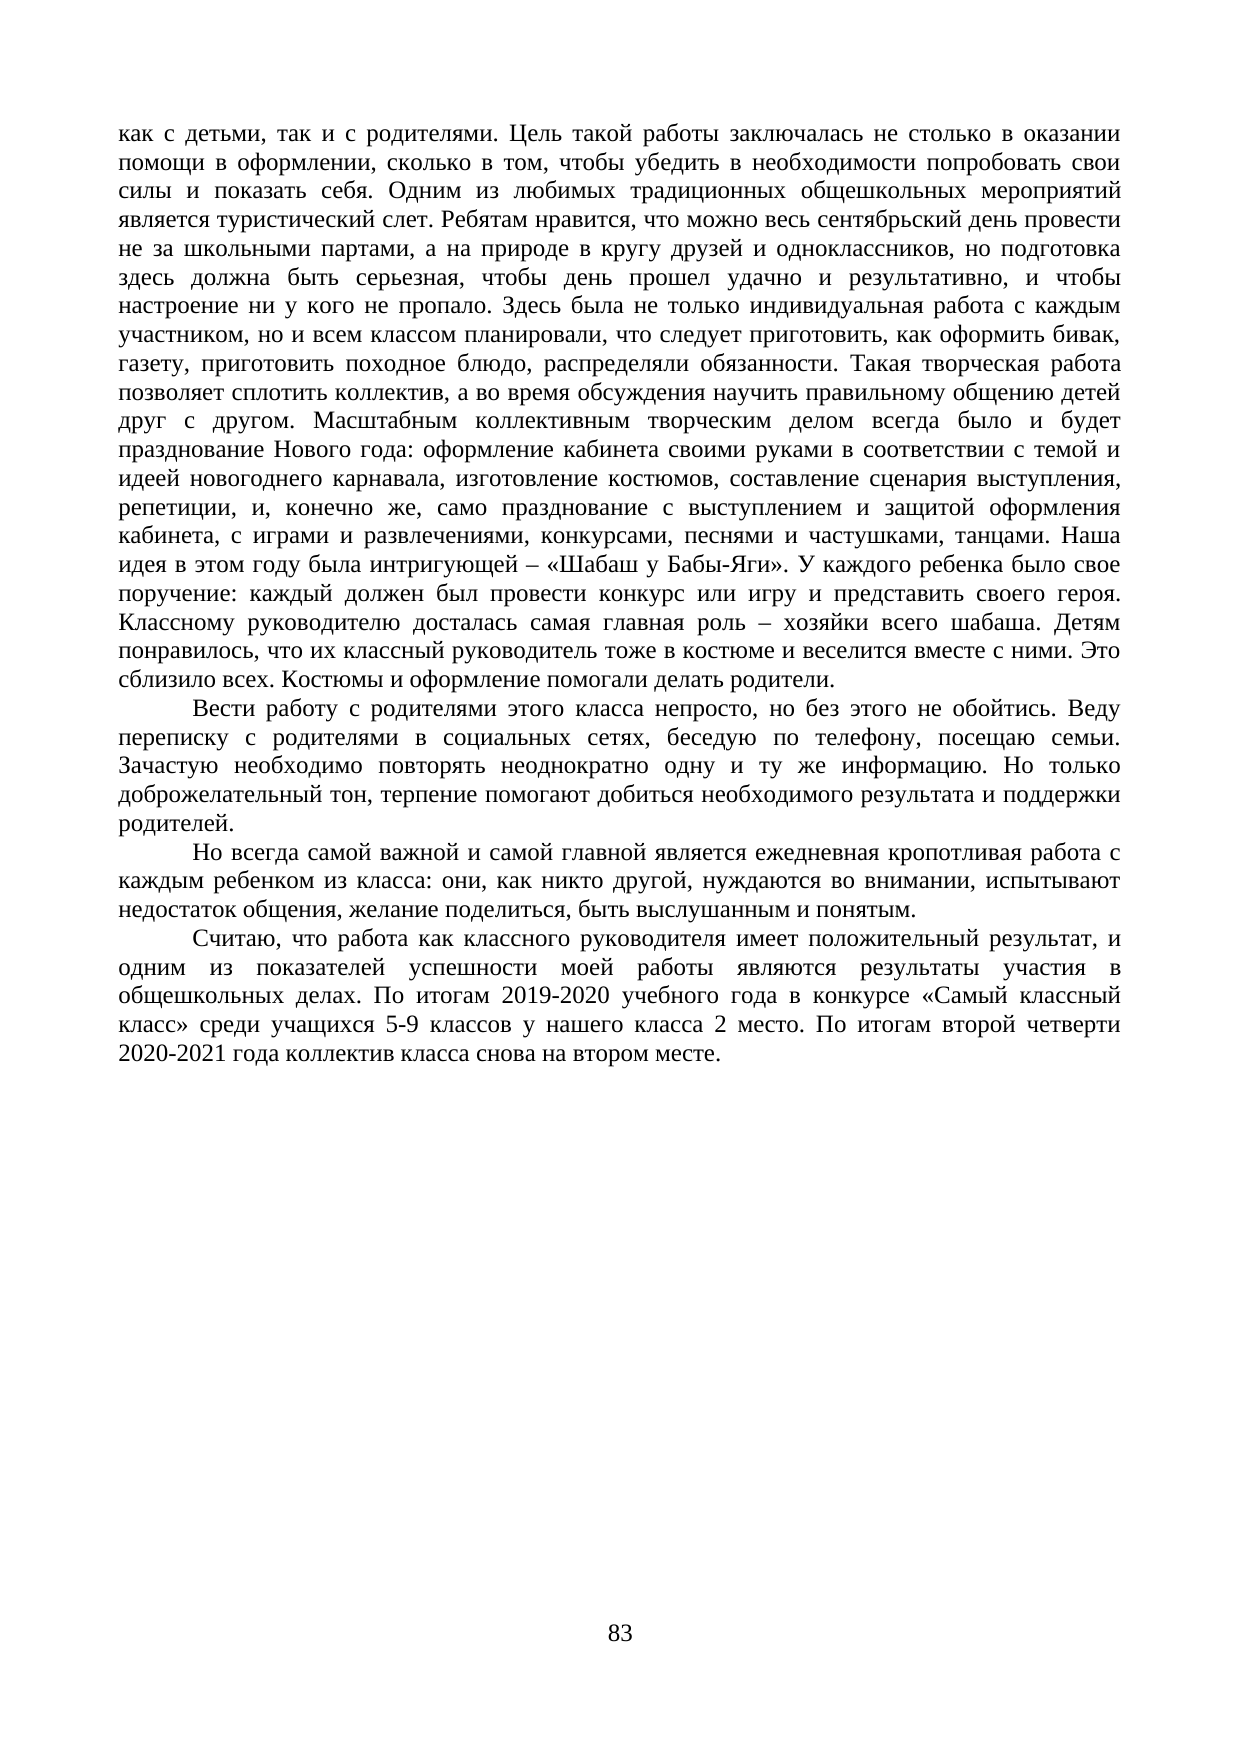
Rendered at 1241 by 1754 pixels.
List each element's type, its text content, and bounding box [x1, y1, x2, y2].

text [118, 118, 1122, 693]
text Считаю, что работа как классного руководителя имеет положительный результат, и одним из показателей успешности моей работы являются результаты участия в общешкольных делах. По итогам 2019-2020 учебного года в конкурсе «Самый классный класс» среди учащихся 5-9 классов у нашего класса 2 место. По итогам второй четверти 2020-2021 года коллектив класса снова на втором месте. [118, 923, 1122, 1067]
text Вести работу с родителями этого класса непросто, но без этого не обойтись. Веду переписку с родителями в социальных сетях, беседую по телефону, посещаю семьи. Зачастую необходимо повторять неоднократно одну и ту же информацию. Но только доброжелательный тон, терпение помогают добиться необходимого результата и поддержки родителей. [118, 693, 1122, 837]
text Но всегда самой важной и самой главной является ежедневная кропотливая работа с каждым ребенком из класса: они, как никто другой, нуждаются во внимании, испытывают недостаток общения, желание поделиться, быть выслушанным и понятым. [118, 837, 1122, 923]
